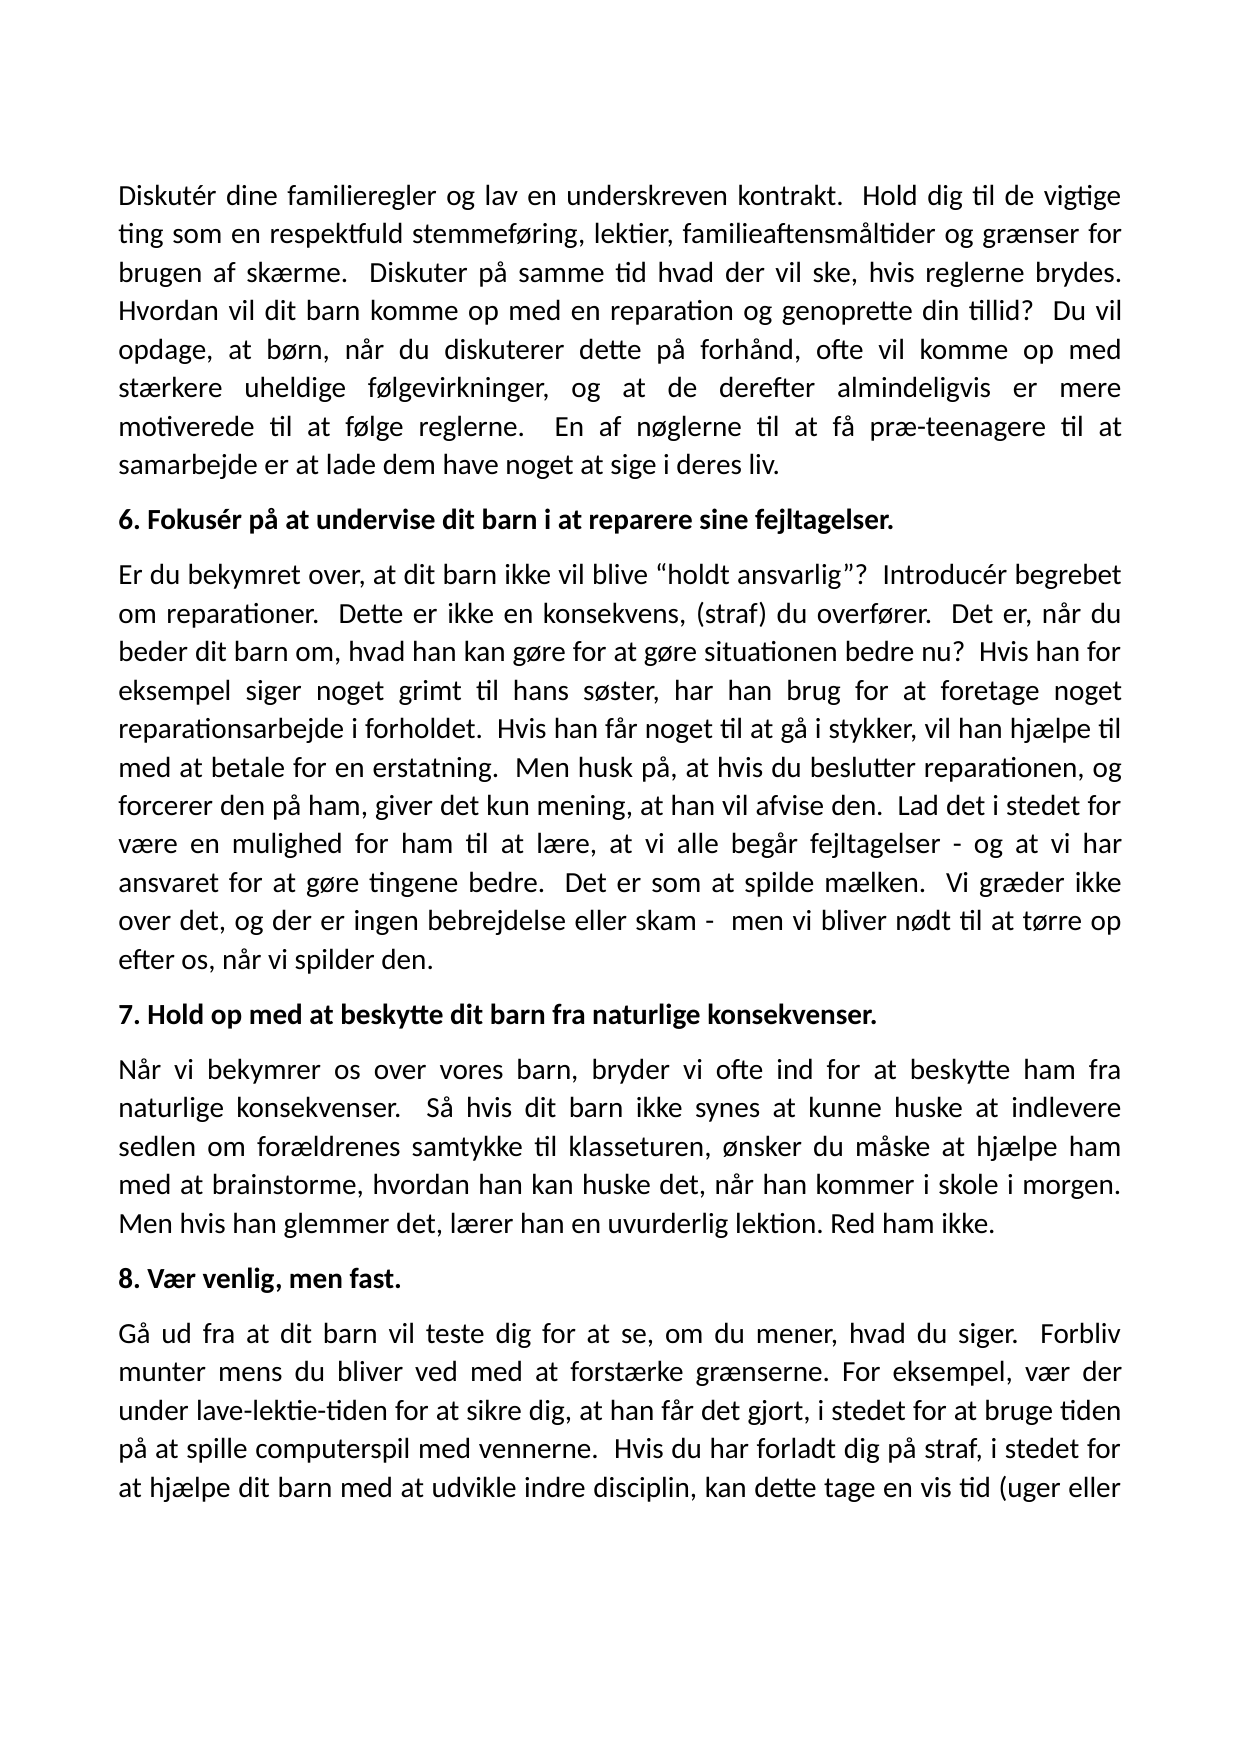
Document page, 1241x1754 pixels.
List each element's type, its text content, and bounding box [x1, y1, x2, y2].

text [118, 1315, 1122, 1504]
text Er du bekymret over, at dit barn ikke vil blive “holdt ansvarlig”? Introducér begrebet om reparationer. Dette er ikke en konsekvens, (straf) du overfører. Det er, når du beder dit barn om, hvad han kan gøre for at gøre situationen bedre nu? Hvis han for eksempel siger noget grimt til hans søster, har han brug for at foretage noget reparationsarbejde i forholdet. Hvis han får noget til at gå i stykker, vil han hjælpe til med at betale for en erstatning. Men husk på, at hvis du beslutter reparationen, og forcerer den på ham, giver det kun mening, at han vil afvise den. Lad det i stedet for være en mulighed for ham til at lære, at vi alle begår fejltagelser - og at vi har ansvaret for at gøre tingene bedre. Det er som at spilde mælken. Vi græder ikke over det, og der er ingen bebrejdelse eller skam - men vi bliver nødt til at tørre op efter os, når vi spilder den. [118, 556, 1122, 976]
text 6. Fokusér på at undervise dit barn i at reparere sine fejltagelser. [118, 501, 1122, 537]
text Diskutér dine familieregler og lav en underskreven kontrakt. Hold dig til de vigtige ting som en respektfuld stemmeføring, lektier, familieaftensmåltider og grænser for brugen af skærme. Diskuter på samme tid hvad der vil ske, hvis reglerne brydes. Hvordan vil dit barn komme op med en reparation og genoprette din tillid? Du vil opdage, at børn, når du diskuterer dette på forhånd, ofte vil komme op med stærkere uheldige følgevirkninger, og at de derefter almindeligvis er mere motiverede til at følge reglerne. En af nøglerne til at få præ-teenagere til at samarbejde er at lade dem have noget at sige i deres liv. [118, 177, 1122, 482]
text Når vi bekymrer os over vores barn, bryder vi ofte ind for at beskytte ham fra naturlige konsekvenser. Så hvis dit barn ikke synes at kunne huske at indlevere sedlen om forældrenes samtykke til klasseturen, ønsker du måske at hjælpe ham med at brainstorme, hvordan han kan huske det, når han kommer i skole i morgen. Men hvis han glemmer det, lærer han en uvurderlig lektion. Red ham ikke. [118, 1051, 1122, 1240]
text 8. Vær venlig, men fast. [118, 1260, 1122, 1296]
text 7. Hold op med at beskytte dit barn fra naturlige konsekvenser. [118, 996, 1122, 1032]
